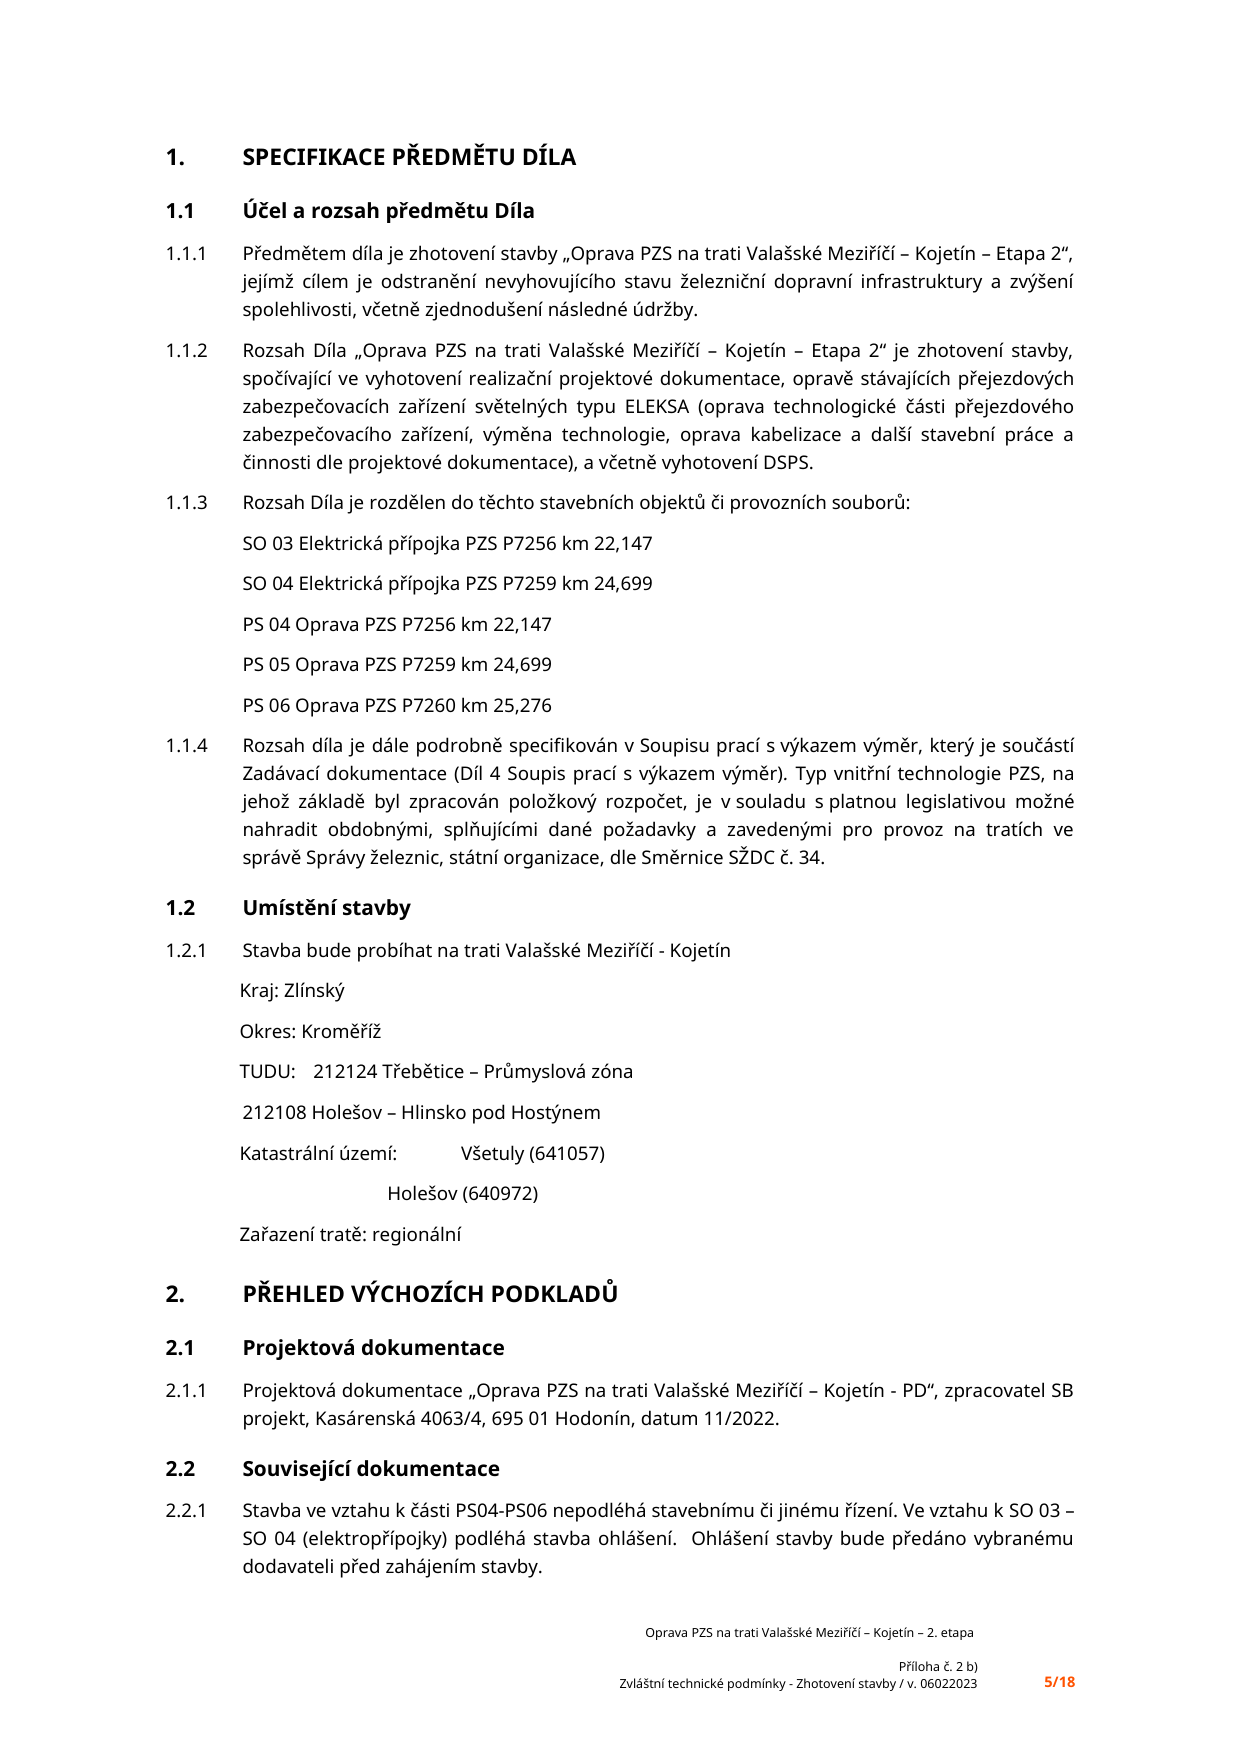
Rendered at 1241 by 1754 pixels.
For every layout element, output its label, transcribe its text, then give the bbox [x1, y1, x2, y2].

text PŘEHLED VÝCHOZÍCH PODKLADŮ [165, 1278, 1075, 1309]
list Okres: Kroměříž [165, 1018, 1075, 1044]
list SO 04 Elektrická přípojka PZS P7259 km 24,699 [242, 571, 1075, 596]
list PS 05 Oprava PZS P7259 km 24,699 [242, 652, 1075, 677]
list Holešov (640972) [165, 1180, 1075, 1206]
list Katastrální území: Všetuly (641057) [165, 1140, 1075, 1165]
list 212108 Holešov – Hlinsko pod Hostýnem [165, 1099, 1075, 1125]
text Stavba bude probíhat na trati Valašské Meziříčí - Kojetín [165, 937, 1075, 963]
text Umístění stavby [165, 893, 1075, 922]
text Rozsah Díla „Oprava PZS na trati Valašské Meziříčí – Kojetín – Etapa 2“ je zhotovení stavby, spočívající ve vyhotovení realizační projektové dokumentace, opravě stávajících přejezdových zabezpečovacích zařízení světelných typu ELEKSA (oprava technologické části přejezdového zabezpečovacího zařízení, výměna technologie, oprava kabelizace a další stavební práce a činnosti dle projektové dokumentace), a včetně vyhotovení DSPS. [165, 337, 1075, 474]
text SPECIFIKACE PŘEDMĚTU DÍLA [165, 141, 1075, 173]
list PS 06 Oprava PZS P7260 km 25,276 [242, 692, 1075, 718]
list PS 04 Oprava PZS P7256 km 22,147 [242, 611, 1075, 637]
text Stavba ve vztahu k části PS04-PS06 nepodléhá stavebnímu či jinému řízení. Ve vztahu k SO 03 – SO 04 (elektropřípojky) podléhá stavba ohlášení. Ohlášení stavby bude předáno vybranému dodavateli před zahájením stavby. [165, 1498, 1075, 1579]
text Účel a rozsah předmětu Díla [165, 197, 1075, 225]
text Předmětem díla je zhotovení stavby „Oprava PZS na trati Valašské Meziříčí – Kojetín – Etapa 2“, jejímž cílem je odstranění nevyhovujícího stavu železniční dopravní infrastruktury a zvýšení spolehlivosti, včetně zjednodušení následné údržby. [165, 240, 1075, 322]
text Rozsah Díla je rozdělen do těchto stavebních objektů či provozních souborů: [165, 489, 1075, 515]
list Kraj: Zlínský [165, 978, 1075, 1003]
list Zařazení tratě: regionální [165, 1221, 1075, 1246]
text Projektová dokumentace [165, 1333, 1075, 1362]
text Související dokumentace [165, 1454, 1075, 1482]
text Rozsah díla je dále podrobně specifikován v Soupisu prací s výkazem výměr, který je součástí Zadávací dokumentace (Díl 4 Soupis prací s výkazem výměr). Typ vnitřní technologie PZS, na jehož základě byl zpracován položkový rozpočet, je v souladu s platnou legislativou možné nahradit obdobnými, splňujícími dané požadavky a zavedenými pro provoz na tratích ve správě Správy železnic, státní organizace, dle Směrnice SŽDC č. 34. [165, 733, 1075, 870]
list SO 03 Elektrická přípojka PZS P7256 km 22,147 [242, 530, 1075, 556]
text Projektová dokumentace „Oprava PZS na trati Valašské Meziříčí – Kojetín - PD“, zpracovatel SB projekt, Kasárenská 4063/4, 695 01 Hodonín, datum 11/2022. [165, 1377, 1075, 1431]
list TUDU: 212124 Třebětice – Průmyslová zóna [165, 1059, 1075, 1084]
